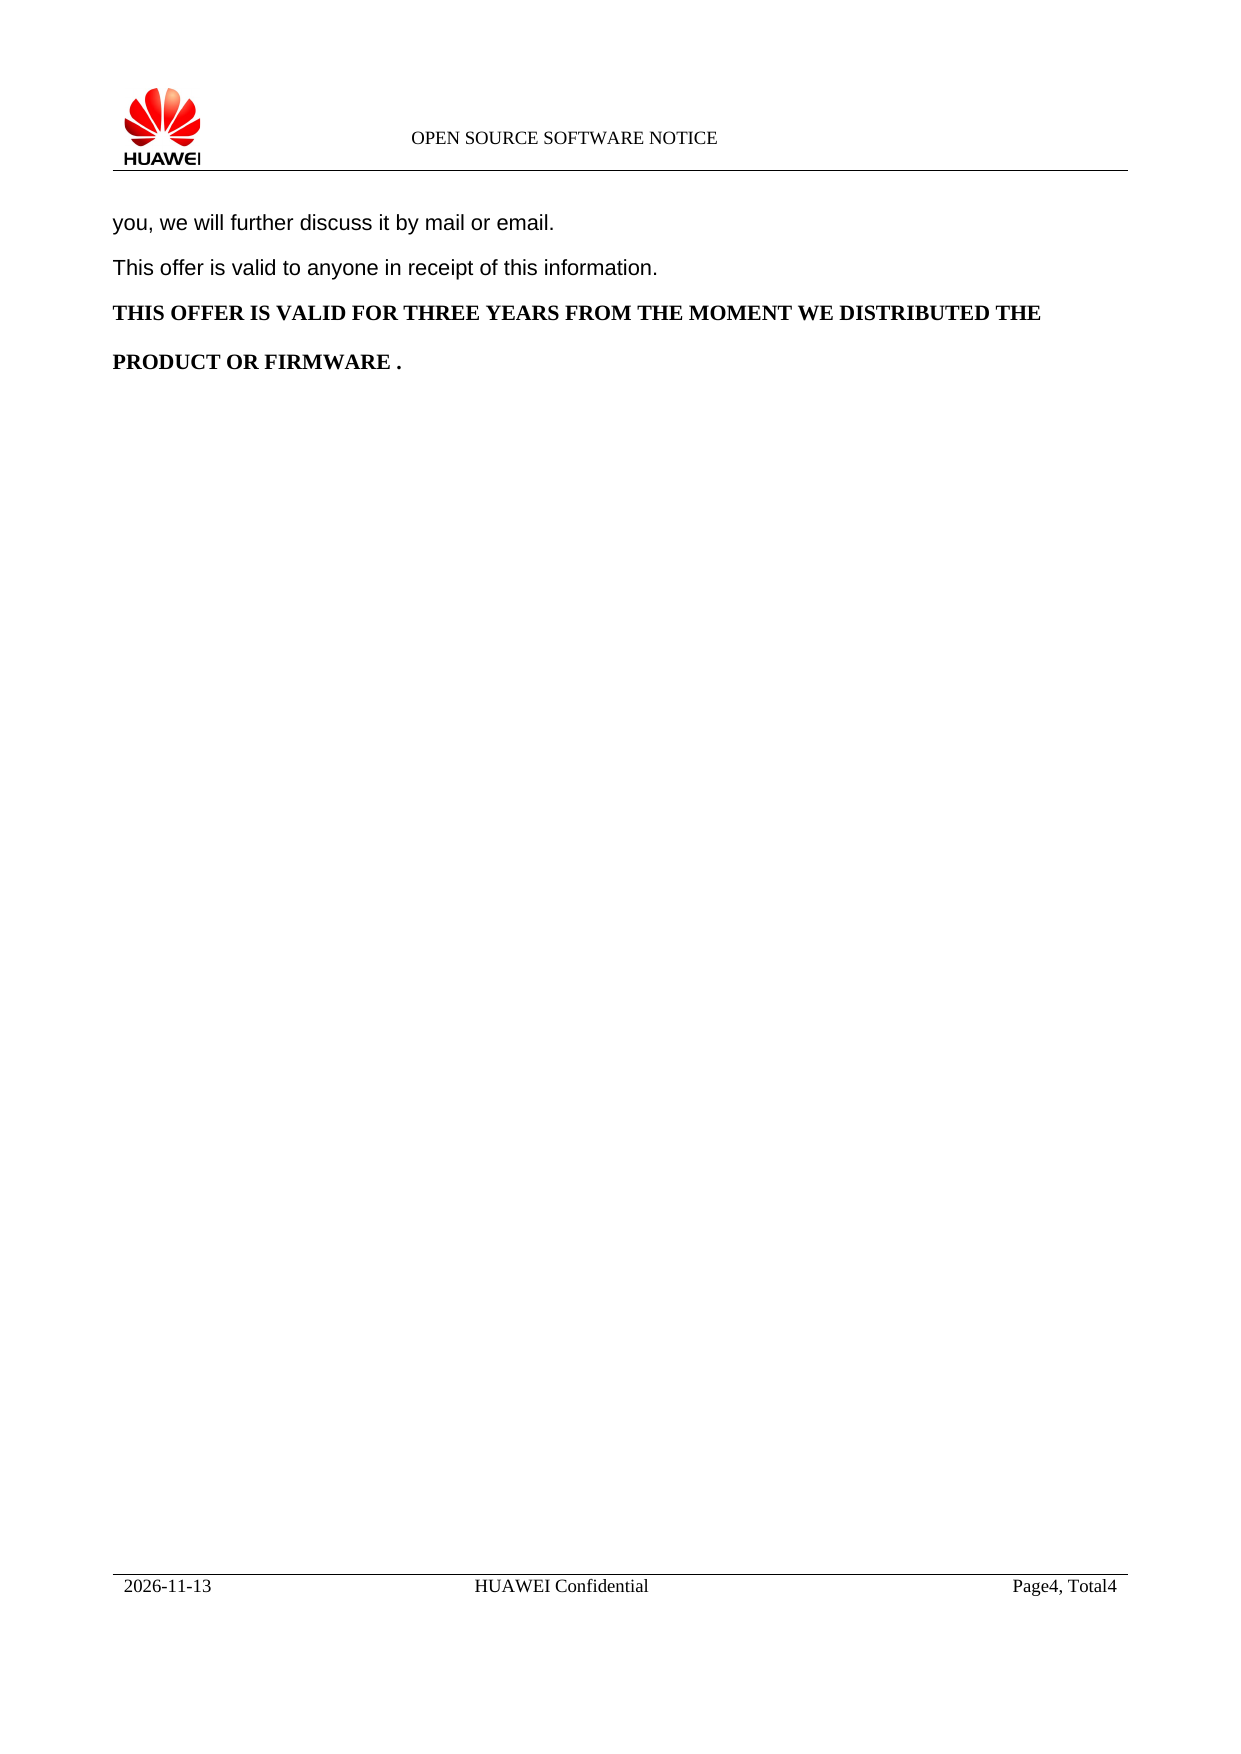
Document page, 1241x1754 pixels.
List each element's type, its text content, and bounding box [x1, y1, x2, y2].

text This offer is valid to anyone in receipt of this information. [112, 251, 1128, 284]
picture [124, 88, 201, 165]
text This offer is valid for three years from the moment we distributed the product or firmware . [112, 297, 1128, 378]
